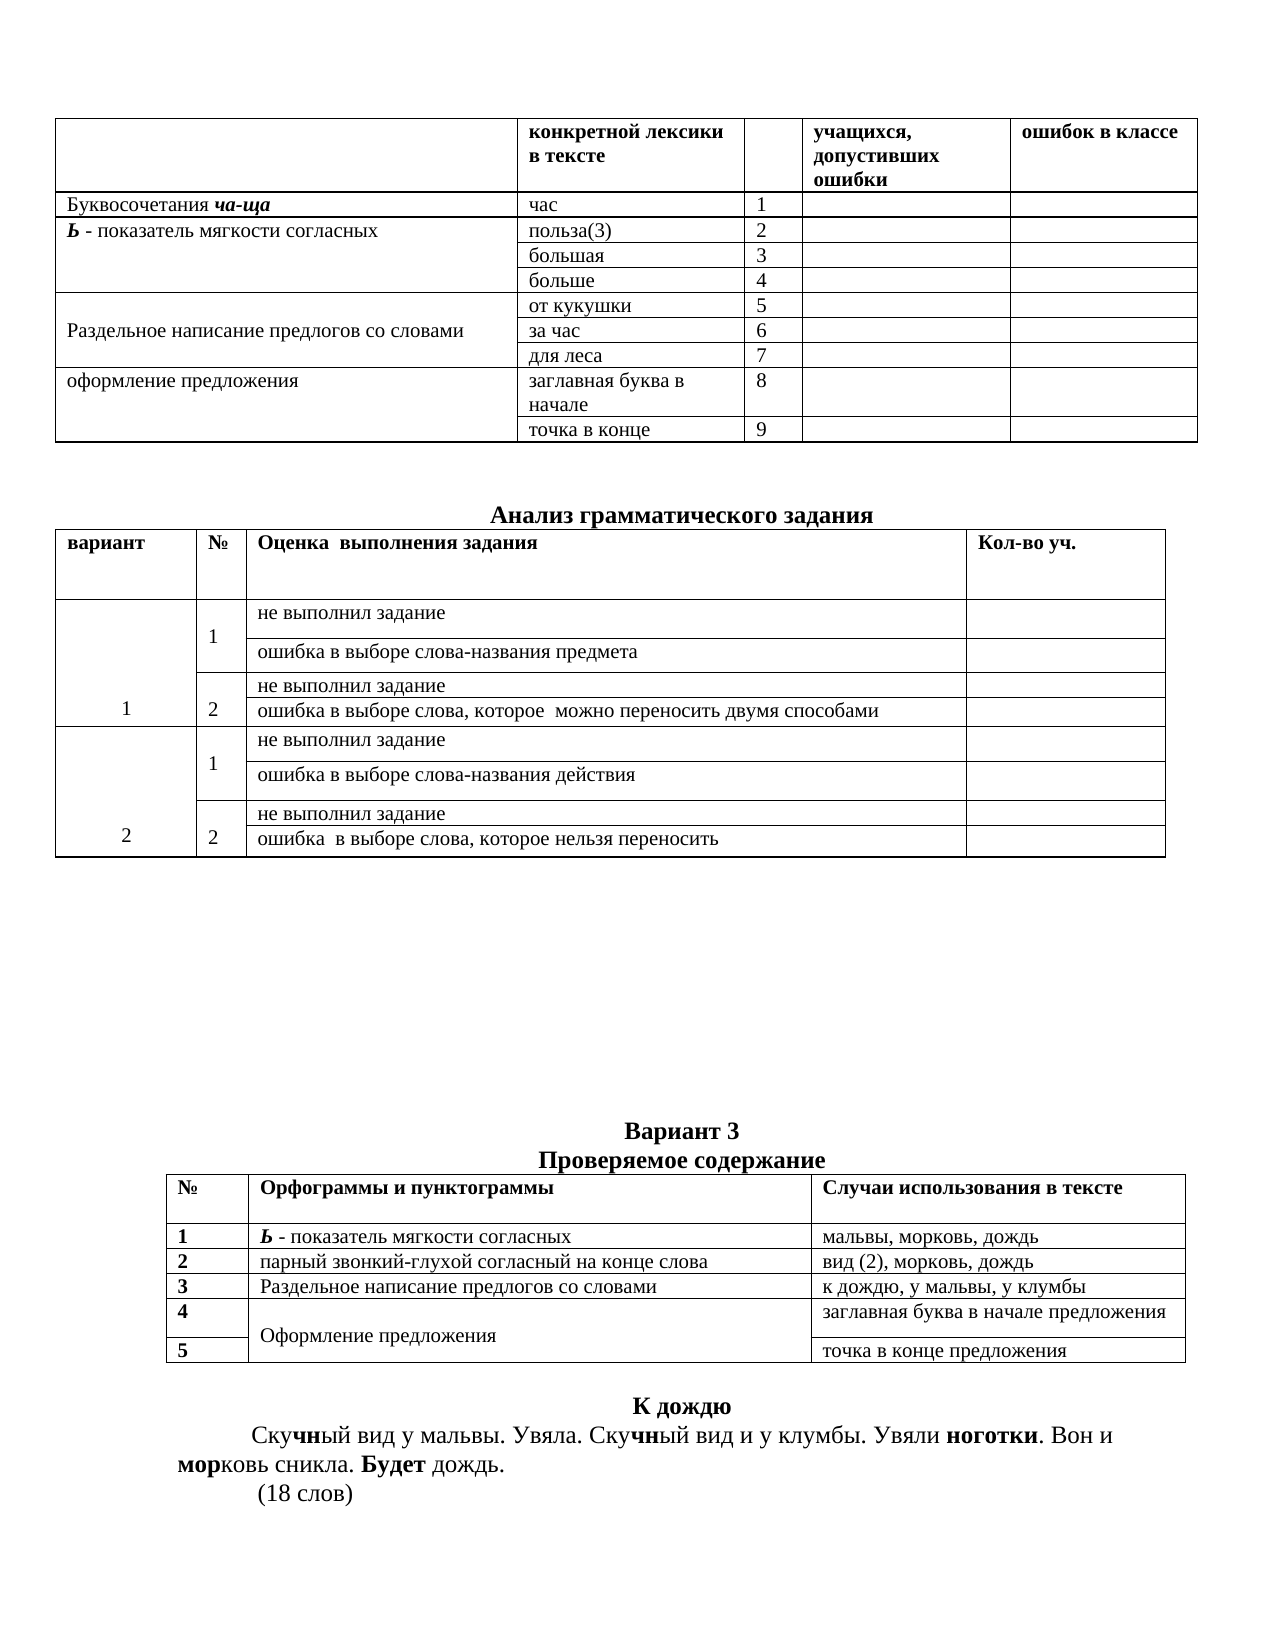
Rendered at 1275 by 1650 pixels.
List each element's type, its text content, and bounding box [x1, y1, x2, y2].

table_cell ошибка в выборе слова-названия предмета [247, 639, 966, 672]
table_cell [803, 318, 1010, 342]
table_header № [167, 1175, 248, 1223]
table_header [803, 119, 1010, 191]
table_cell [967, 826, 1165, 856]
table_cell 1 [167, 1224, 248, 1248]
text Проверяемое содержание [177, 1145, 1186, 1174]
table_cell [803, 218, 1010, 242]
text Скучный вид у мальвы. Увяла. Скучный вид и у клумбы. Увяли ноготки. Вон и морковь сникла. Будет дождь. [177, 1420, 1186, 1478]
table_cell 4 [167, 1299, 248, 1337]
table_cell Ь - показатель мягкости согласных [56, 218, 517, 292]
table_cell не выполнил задание [247, 600, 966, 638]
table_cell [1011, 218, 1197, 242]
table_cell [1011, 268, 1197, 292]
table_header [56, 119, 517, 191]
table_cell от кукушки [518, 293, 744, 317]
table_cell 1 [745, 193, 802, 216]
table_cell 2 [197, 673, 246, 726]
table_cell вид (2), морковь, дождь [812, 1249, 1185, 1273]
table_cell [1011, 243, 1197, 267]
table_cell 4 [745, 268, 802, 292]
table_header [1011, 119, 1197, 191]
table_cell за час [518, 318, 744, 342]
table_header Случаи использования в тексте [812, 1175, 1185, 1223]
table_cell для леса [518, 343, 744, 367]
table_cell [1011, 193, 1197, 216]
table_cell [1011, 343, 1197, 367]
table_cell 2 [56, 727, 196, 856]
table_cell 1 [56, 600, 196, 726]
table_cell большая [518, 243, 744, 267]
table_cell парный звонкий-глухой согласный на конце слова [249, 1249, 811, 1273]
table_cell 3 [167, 1274, 248, 1298]
table_cell мальвы, морковь, дождь [812, 1224, 1185, 1248]
table_cell [803, 243, 1010, 267]
table_header № [197, 530, 246, 599]
table_cell 6 [745, 318, 802, 342]
table_cell 2 [167, 1249, 248, 1273]
table_cell [967, 762, 1165, 800]
table_cell [1011, 293, 1197, 317]
table_cell больше [518, 268, 744, 292]
table_cell заглавная буква в начале [518, 368, 744, 416]
table_cell [803, 368, 1010, 416]
table_cell [967, 801, 1165, 825]
table_cell точка в конце предложения [812, 1338, 1185, 1362]
table_cell ошибка в выборе слова-названия действия [247, 762, 966, 800]
table_cell 7 [745, 343, 802, 367]
text Анализ грамматического задания [177, 500, 1186, 529]
table_cell 5 [745, 293, 802, 317]
table_cell Буквосочетания ча-ща [56, 193, 517, 216]
table_cell 5 [167, 1338, 248, 1362]
table_header № [745, 119, 802, 191]
table_cell Раздельное написание предлогов со словами [249, 1274, 811, 1298]
table_cell 1 [197, 600, 246, 672]
table_cell [803, 268, 1010, 292]
table_cell [803, 293, 1010, 317]
table_cell заглавная буква в начале предложения [812, 1299, 1185, 1337]
table_cell [967, 673, 1165, 697]
table_cell 3 [745, 243, 802, 267]
table_cell точка в конце [518, 417, 744, 441]
text Вариант 3 [177, 1116, 1186, 1145]
table_cell ошибка в выборе слова, которое нельзя переносить [247, 826, 966, 856]
table_cell к дождю, у мальвы, у клумбы [812, 1274, 1185, 1298]
table_cell не выполнил задание [247, 727, 966, 761]
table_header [518, 119, 744, 191]
table_cell польза(3) [518, 218, 744, 242]
table_cell Ь - показатель мягкости согласных [249, 1224, 811, 1248]
table_cell 2 [197, 801, 246, 856]
table_cell [1011, 318, 1197, 342]
table_cell [967, 727, 1165, 761]
table_cell 9 [745, 417, 802, 441]
table_cell [1011, 417, 1197, 441]
table_cell [967, 639, 1165, 672]
table_cell [967, 698, 1165, 726]
table_cell Раздельное написание предлогов со словами [56, 293, 517, 367]
table_cell не выполнил задание [247, 673, 966, 697]
table_header Орфограммы и пунктограммы [249, 1175, 811, 1223]
table_cell ошибка в выборе слова, которое можно переносить двумя способами [247, 698, 966, 726]
table_cell [967, 600, 1165, 638]
table_cell [803, 193, 1010, 216]
text (18 слов) [177, 1478, 1186, 1506]
table_cell 1 [197, 727, 246, 800]
table_cell [803, 417, 1010, 441]
table_header Кол-во уч. [967, 530, 1165, 599]
table_cell Оформление предложения [249, 1299, 811, 1362]
table_cell час [518, 193, 744, 216]
table_header Оценка выполнения задания [247, 530, 966, 599]
table_cell 2 [745, 218, 802, 242]
text К дождю [177, 1391, 1186, 1420]
table_cell не выполнил задание [247, 801, 966, 825]
table_cell [1011, 368, 1197, 416]
table_cell оформление предложения [56, 368, 517, 441]
table_header вариант [56, 530, 196, 599]
table_cell [803, 343, 1010, 367]
table_cell 8 [745, 368, 802, 416]
